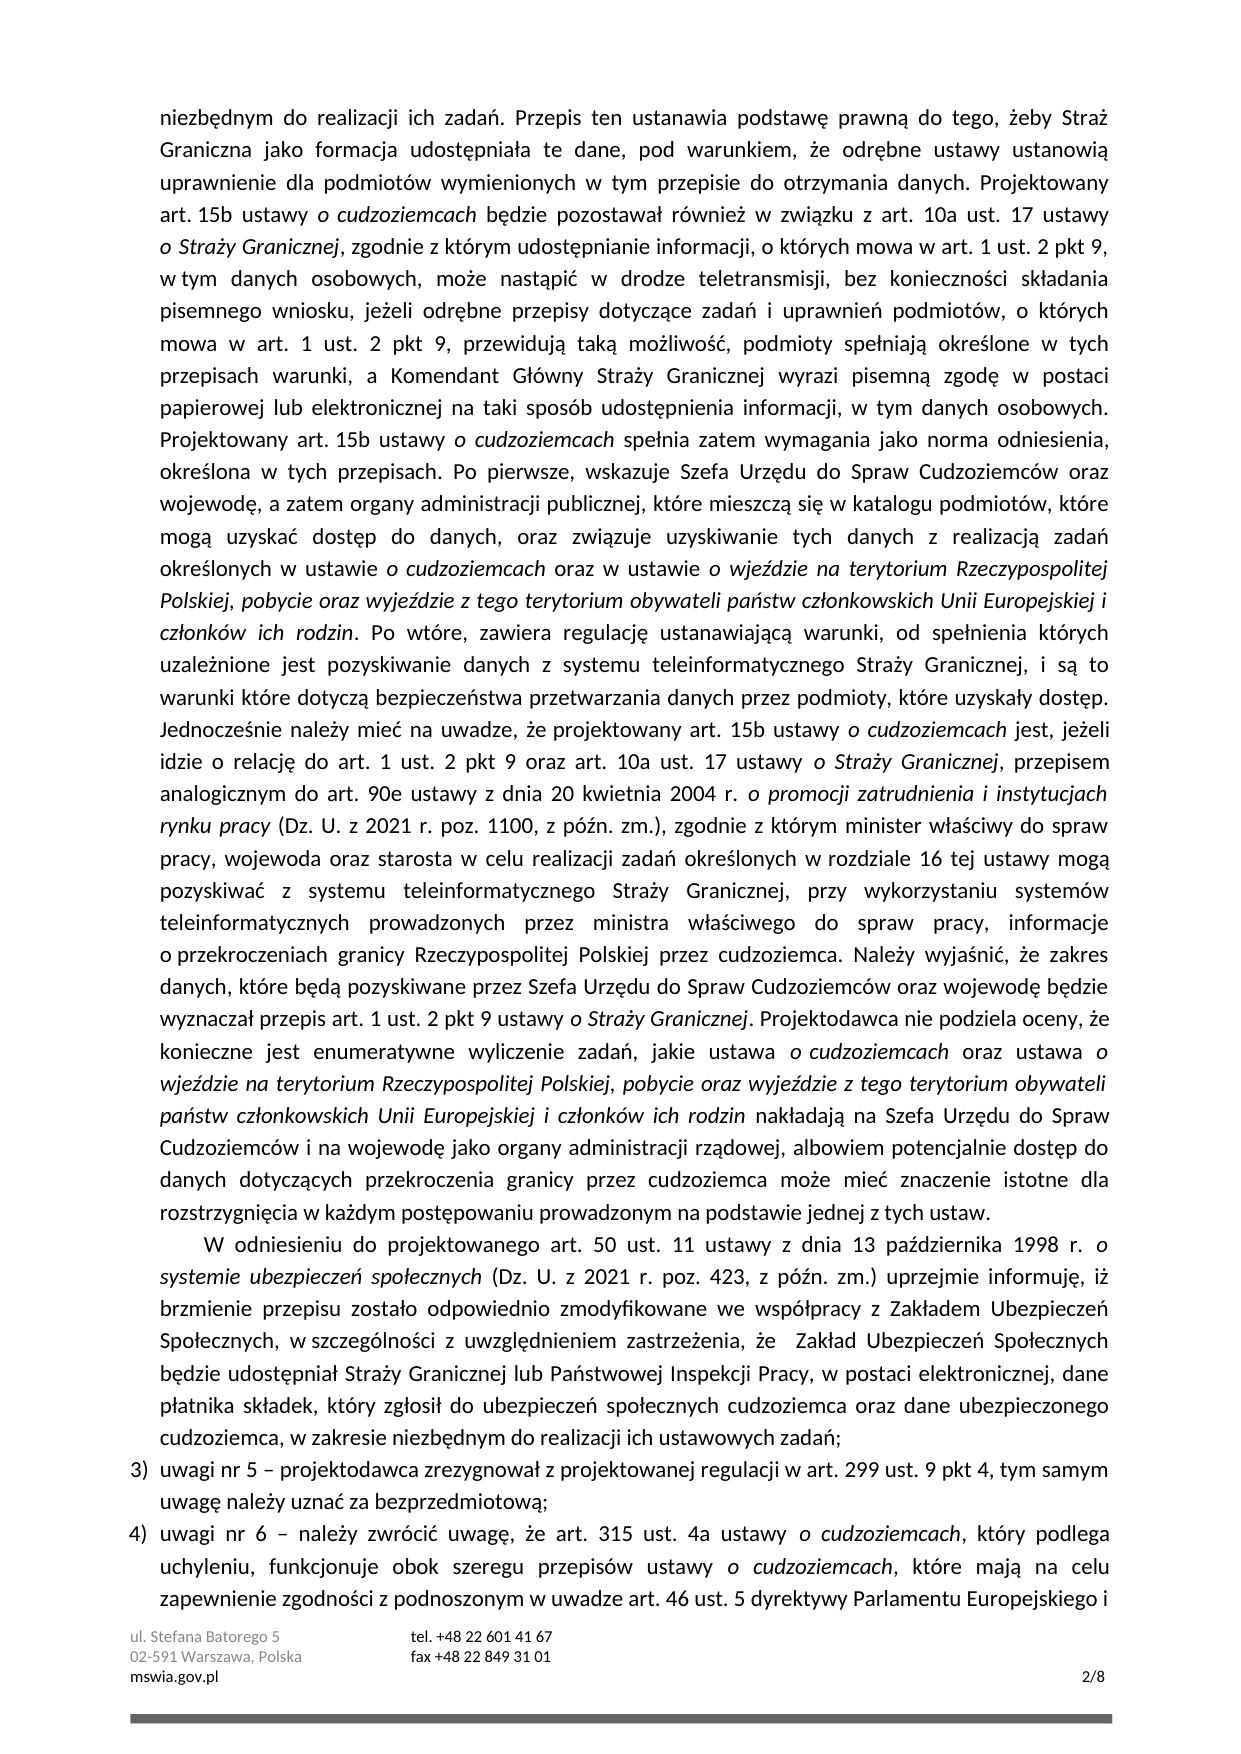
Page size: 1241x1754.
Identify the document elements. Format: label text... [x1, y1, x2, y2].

list uwagi nr 5 – projektodawca zrezygnował z projektowanej regulacji w art. 299 ust. 9 pkt 4, tym samym uwagę należy uznać za bezprzedmiotową; [130, 1455, 1110, 1515]
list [130, 103, 1110, 1226]
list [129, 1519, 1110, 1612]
text W odniesieniu do projektowanego art. 50 ust. 11 ustawy z dnia 13 października 1998 r. o systemie ubezpieczeń społecznych (Dz. U. z 2021 r. poz. 423, z późn. zm.) uprzejmie informuję, iż brzmienie przepisu zostało odpowiednio zmodyfikowane we współpracy z Zakładem Ubezpieczeń Społecznych, w szczególności z uwzględnieniem zastrzeżenia, że Zakład Ubezpieczeń Społecznych będzie udostępniał Straży Granicznej lub Państwowej Inspekcji Pracy, w postaci elektronicznej, dane płatnika składek, który zgłosił do ubezpieczeń społecznych cudzoziemca oraz dane ubezpieczonego cudzoziemca, w zakresie niezbędnym do realizacji ich ustawowych zadań; [159, 1230, 1110, 1451]
picture [0, 1714, 1241, 1754]
